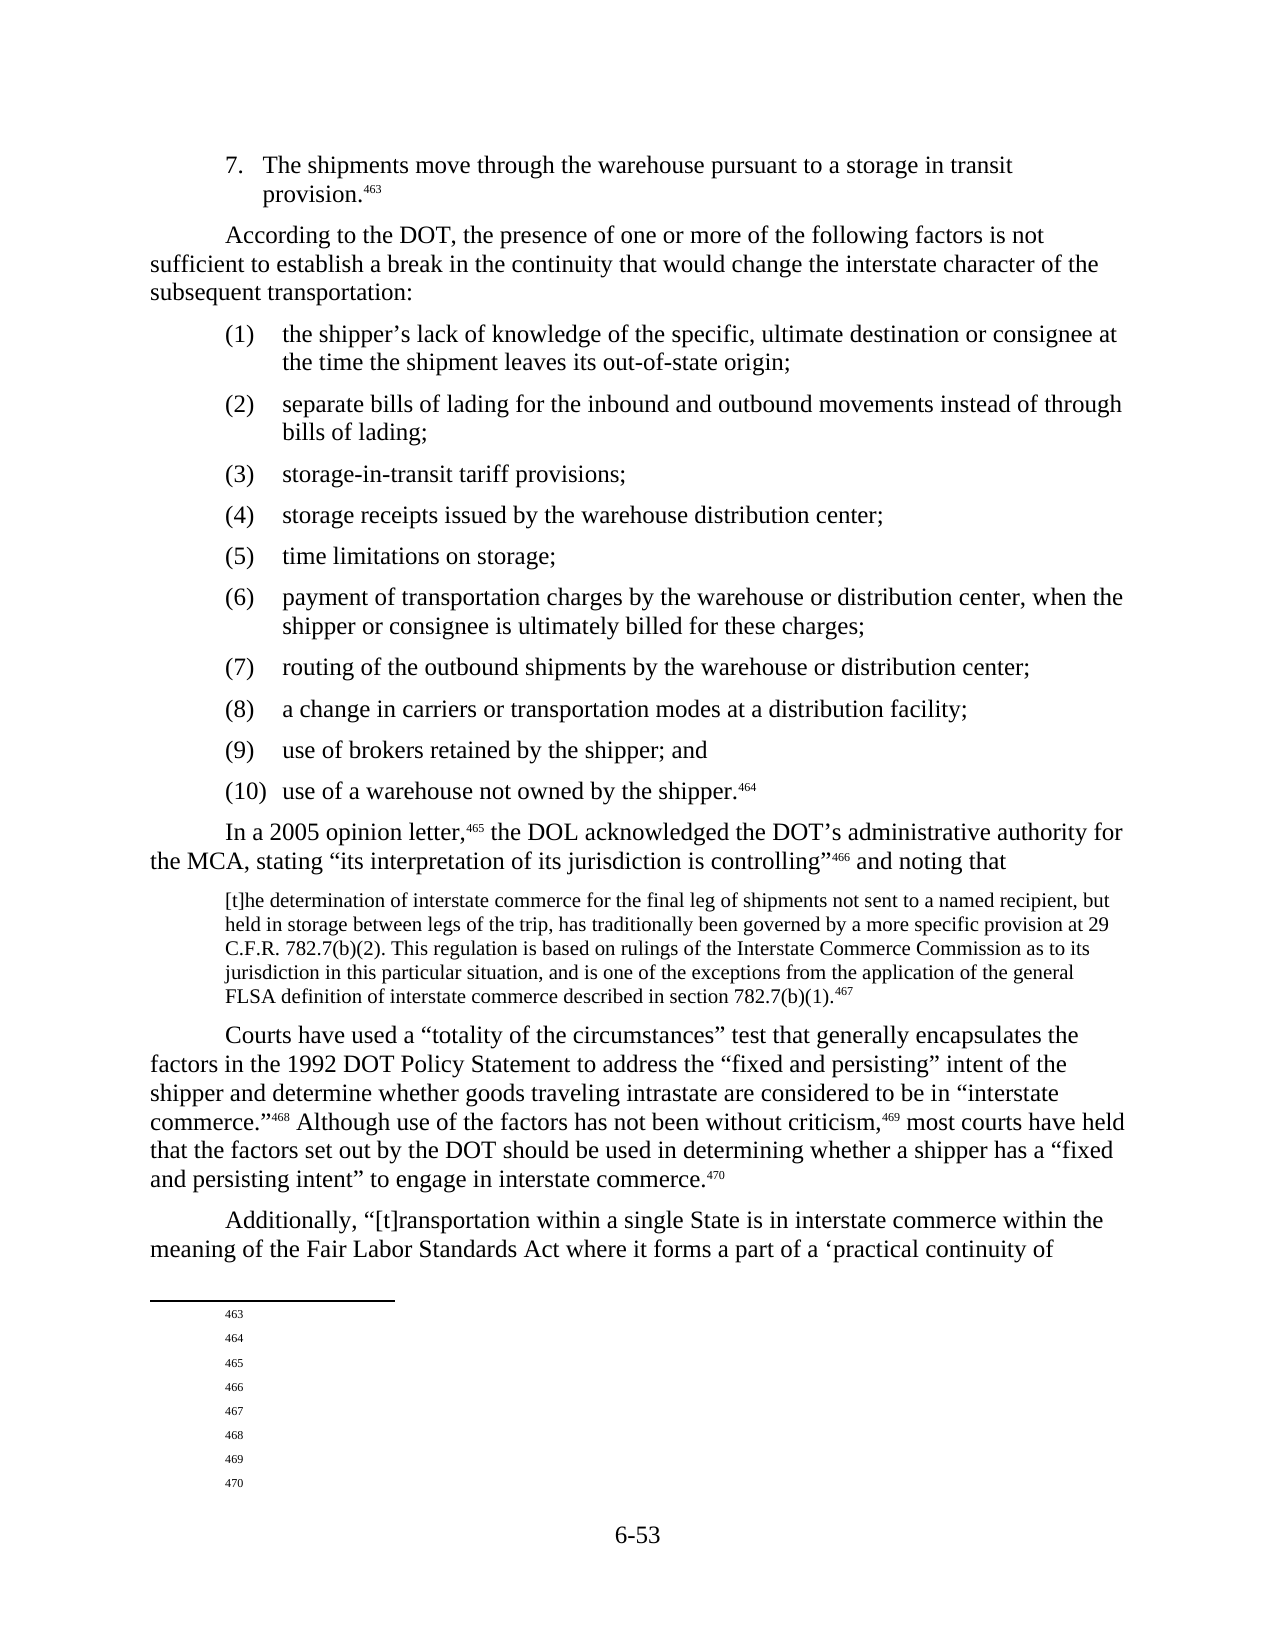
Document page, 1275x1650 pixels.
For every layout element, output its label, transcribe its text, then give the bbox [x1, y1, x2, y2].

text (9) use of brokers retained by the shipper; and [225, 735, 1125, 764]
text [150, 1205, 1125, 1263]
text (4) storage receipts issued by the warehouse distribution center; [225, 500, 1125, 529]
text (10) use of a warehouse not owned by the shipper. [225, 776, 1125, 805]
text (2) separate bills of lading for the inbound and outbound movements instead of through bills of lading; [225, 389, 1125, 446]
text According to the DOT, the presence of one or more of the following factors is not sufficient to establish a break in the continuity that would change the interstate character of the subsequent transportation: [150, 220, 1125, 306]
text (3) storage-in-transit tariff provisions; [225, 459, 1125, 487]
text (7) routing of the outbound shipments by the warehouse or distribution center; [225, 652, 1125, 681]
text In a 2005 opinion letter, the DOL acknowledged the DOT’s administrative authority for the MCA, stating “its interpretation of its jurisdiction is controlling” and noting that [150, 817, 1125, 875]
text 7. The shipments move through the warehouse pursuant to a storage in transit provision. [225, 150, 1125, 207]
text (5) time limitations on storage; [225, 541, 1125, 570]
text (8) a change in carriers or transportation modes at a distribution facility; [225, 694, 1125, 722]
text (1) the shipper’s lack of knowledge of the specific, ultimate destination or consignee at the time the shipment leaves its out-of-state origin; [225, 319, 1125, 376]
text [t]he determination of interstate commerce for the final leg of shipments not sent to a named recipient, but held in storage between legs of the trip, has traditionally been governed by a more specific provision at 29 C.F.R. 782.7(b)(2). This regulation is based on rulings of the Interstate Commerce Commission as to its jurisdiction in this particular situation, and is one of the exceptions from the application of the general FLSA definition of interstate commerce described in section 782.7(b)(1). [225, 887, 1125, 1008]
text Courts have used a “totality of the circumstances” test that generally encapsulates the factors in the 1992 DOT Policy Statement to address the “fixed and persisting” intent of the shipper and determine whether goods traveling intrastate are considered to be in “interstate commerce.” Although use of the factors has not been without criticism, most courts have held that the factors set out by the DOT should be used in determining whether a shipper has a “fixed and persisting intent” to engage in interstate commerce. [150, 1020, 1125, 1193]
text (6) payment of transportation charges by the warehouse or distribution center, when the shipper or consignee is ultimately billed for these charges; [225, 582, 1125, 640]
